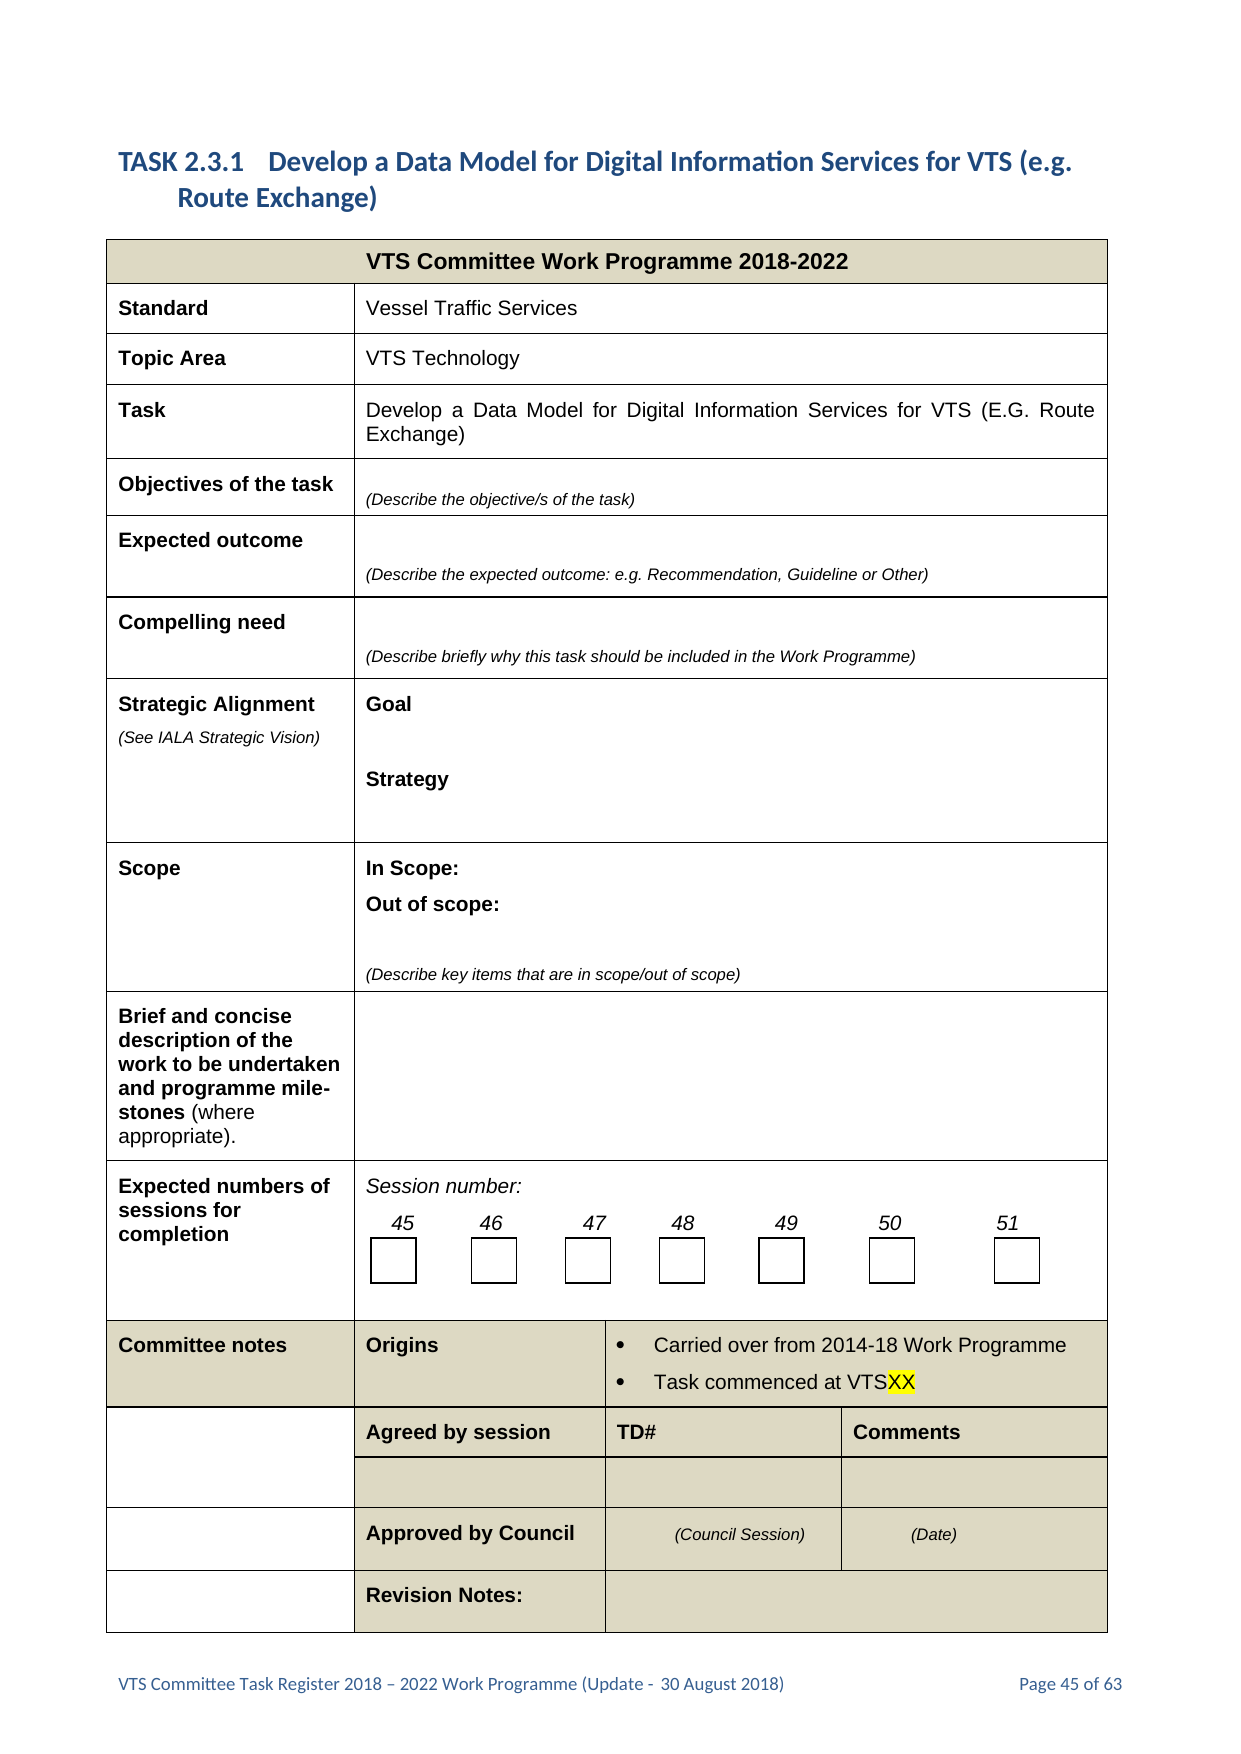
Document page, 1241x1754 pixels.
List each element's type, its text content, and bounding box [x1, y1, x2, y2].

table_cell Comments [842, 1408, 1107, 1456]
table_cell Task [107, 385, 354, 458]
table_cell VTS Technology [355, 334, 1107, 384]
table_cell (Council Session) [606, 1508, 841, 1570]
table_cell Strategic Alignment (See IALA Strategic Vision) [107, 679, 354, 842]
table_cell Committee notes [107, 1321, 354, 1406]
table_cell Vessel Traffic Services [355, 284, 1107, 333]
table_cell [842, 1458, 1107, 1507]
table_cell Goal Strategy [355, 679, 1107, 842]
table_cell Origins [355, 1321, 605, 1406]
table_cell Agreed by session [355, 1408, 605, 1456]
table_cell Topic Area [107, 334, 354, 384]
table_cell Carried over from 2014-18 Work Programme Task commenced at VTSXX [606, 1321, 1107, 1406]
table_cell Expected outcome [107, 516, 354, 596]
table_cell Standard [107, 284, 354, 333]
table_cell (Describe briefly why this task should be included in the Work Programme) [355, 598, 1107, 678]
table_cell In Scope: Out of scope: (Describe key items that are in scope/out of scope) [355, 843, 1107, 991]
table_header VTS Committee Work Programme 2018-2022 [107, 240, 1107, 283]
subtitle TASK 2.3.1 Develop a Data Model for Digital Information Services for VTS (e.g. Route Exchange) [118, 143, 1122, 214]
table_cell [606, 1458, 841, 1507]
table_cell [355, 1458, 605, 1507]
table_cell TD# [606, 1408, 841, 1456]
table_cell Revision Notes: [355, 1571, 605, 1632]
table_cell [107, 1571, 354, 1632]
table_cell Expected numbers of sessions for completion [107, 1161, 354, 1320]
table_cell Objectives of the task [107, 459, 354, 515]
table_cell (Date) [842, 1508, 1107, 1570]
table_cell Approved by Council [355, 1508, 605, 1570]
table_cell [107, 1508, 354, 1570]
table_cell Session number: 45 46 47 48 49 50 51 [355, 1161, 1107, 1320]
table_cell [606, 1571, 1107, 1632]
table_cell (Describe the objective/s of the task) [355, 459, 1107, 515]
table_cell Scope [107, 843, 354, 991]
table_cell Compelling need [107, 598, 354, 678]
table_cell Develop a Data Model for Digital Information Services for VTS (E.G. Route Exchange) [355, 385, 1107, 458]
table_cell (Describe the expected outcome: e.g. Recommendation, Guideline or Other) [355, 516, 1107, 596]
table_cell [355, 992, 1107, 1160]
table_cell [107, 1408, 354, 1507]
table_cell Brief and concise description of the work to be undertaken and programme milestones (where appropriate). [107, 992, 354, 1160]
